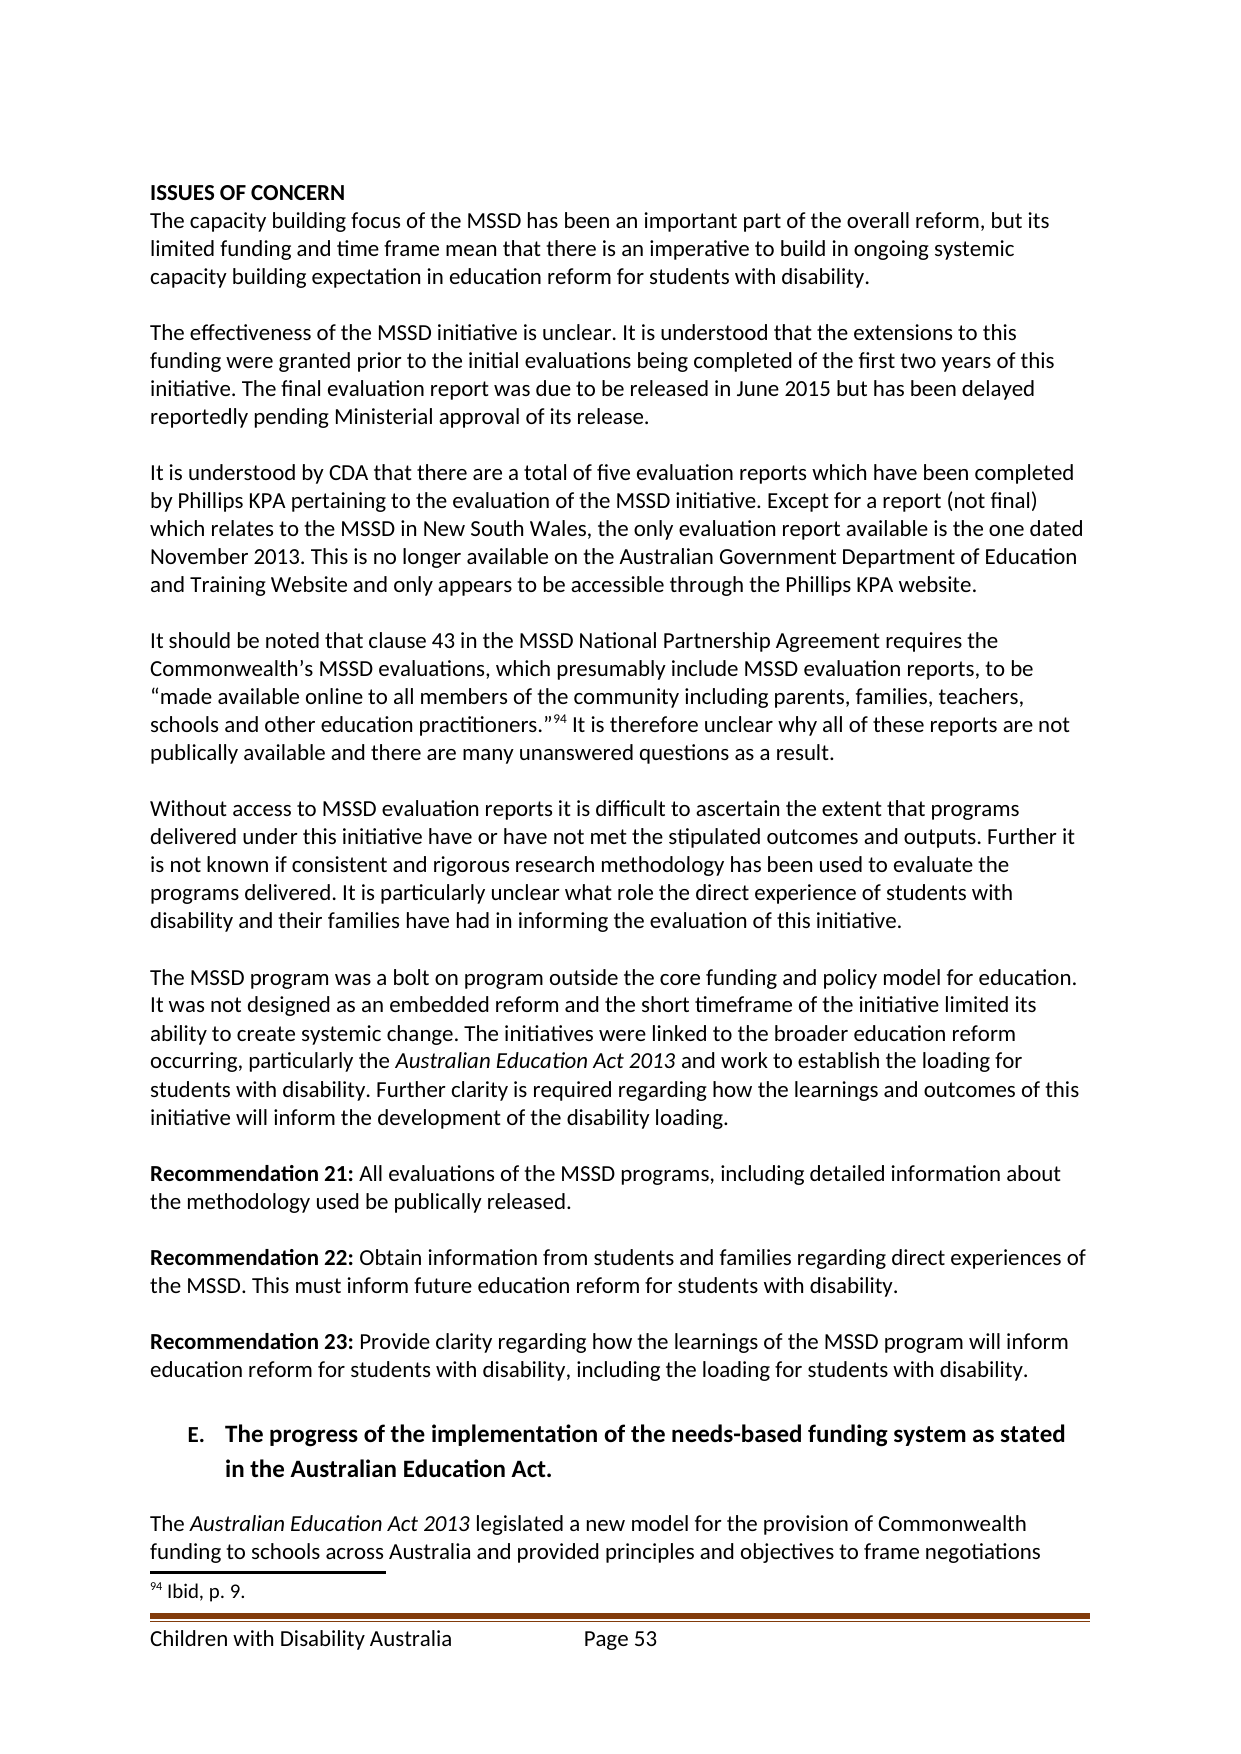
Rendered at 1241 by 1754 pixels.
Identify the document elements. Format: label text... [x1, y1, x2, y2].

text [150, 1509, 1090, 1565]
list It should be noted that clause 43 in the MSSD National Partnership Agreement requires the Commonwealth’s MSSD evaluations, which presumably include MSSD evaluation reports, to be “made available online to all members of the community including parents, families, teachers, schools and other education practitioners.” It is therefore unclear why all of these reports are not publically available and there are many unanswered questions as a result. [150, 626, 1090, 766]
list It is understood by CDA that there are a total of five evaluation reports which have been completed by Phillips KPA pertaining to the evaluation of the MSSD initiative. Except for a report (not final) which relates to the MSSD in New South Wales, the only evaluation report available is the one dated November 2013. This is no longer available on the Australian Government Department of Education and Training Website and only appears to be accessible through the Phillips KPA website. [150, 458, 1090, 598]
list Recommendation 21: All evaluations of the MSSD programs, including detailed information about the methodology used be publically released. [150, 1159, 1090, 1215]
list The progress of the implementation of the needs-based funding system as stated in the Australian Education Act. [187, 1418, 1090, 1483]
list The effectiveness of the MSSD initiative is unclear. It is understood that the extensions to this funding were granted prior to the initial evaluations being completed of the first two years of this initiative. The final evaluation report was due to be released in June 2015 but has been delayed reportedly pending Ministerial approval of its release. [150, 318, 1090, 430]
list ISSUES OF CONCERN [150, 178, 1090, 206]
list Recommendation 22: Obtain information from students and families regarding direct experiences of the MSSD. This must inform future education reform for students with disability. [150, 1243, 1090, 1299]
list The MSSD program was a bolt on program outside the core funding and policy model for education. It was not designed as an embedded reform and the short timeframe of the initiative limited its ability to create systemic change. The initiatives were linked to the broader education reform occurring, particularly the Australian Education Act 2013 and work to establish the loading for students with disability. Further clarity is required regarding how the learnings and outcomes of this initiative will inform the development of the disability loading. [150, 963, 1090, 1131]
list Without access to MSSD evaluation reports it is difficult to ascertain the extent that programs delivered under this initiative have or have not met the stipulated outcomes and outputs. Further it is not known if consistent and rigorous research methodology has been used to evaluate the programs delivered. It is particularly unclear what role the direct experience of students with disability and their families have had in informing the evaluation of this initiative. [150, 794, 1090, 934]
list The capacity building focus of the MSSD has been an important part of the overall reform, but its limited funding and time frame mean that there is an imperative to build in ongoing systemic capacity building expectation in education reform for students with disability. [150, 206, 1090, 290]
list Recommendation 23: Provide clarity regarding how the learnings of the MSSD program will inform education reform for students with disability, including the loading for students with disability. [150, 1327, 1090, 1383]
